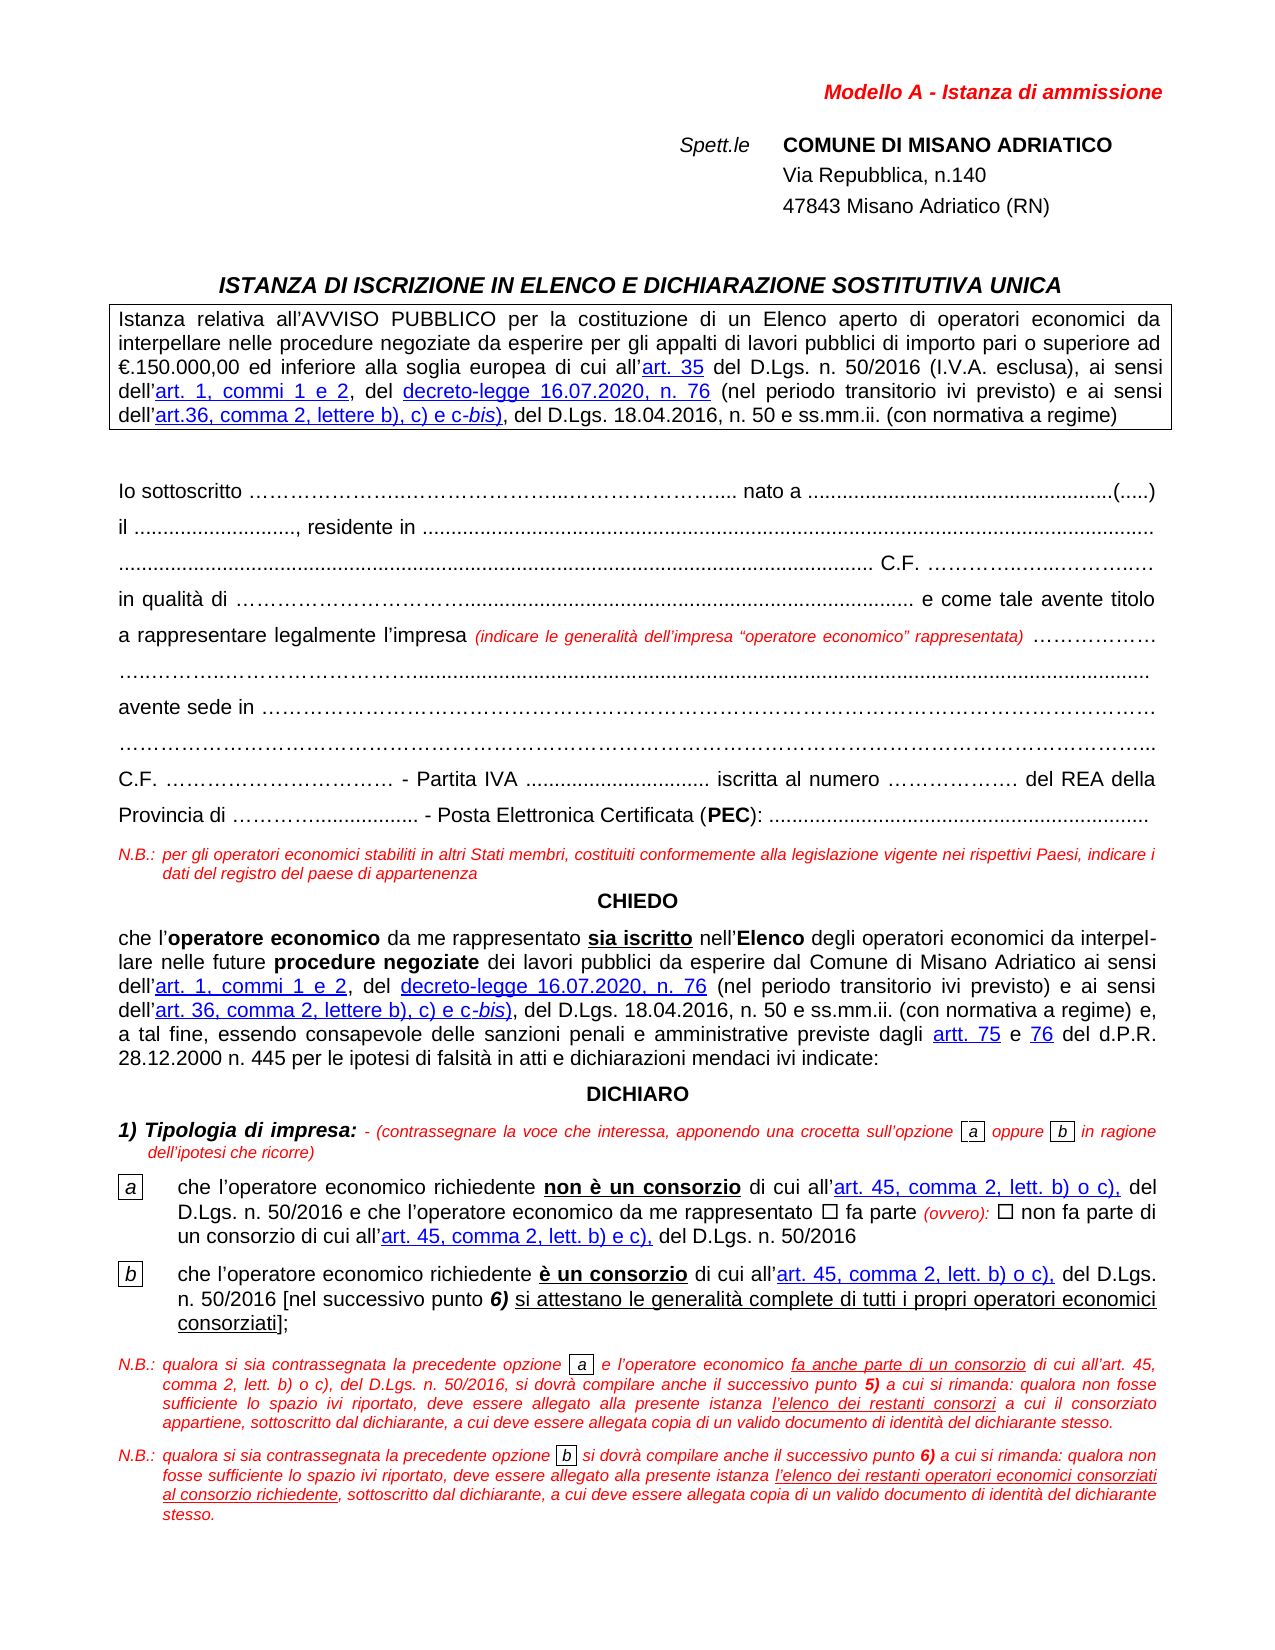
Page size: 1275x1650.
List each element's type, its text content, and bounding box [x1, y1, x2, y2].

text Istanza relativa all’AVVISO PUBBLICO per la costituzione di un Elenco aperto di operatori economici da interpellare nelle procedure negoziate da esperire per gli appalti di lavori pubblici di importo pari o superiore ad €.150.000,00 ed inferiore alla soglia europea di cui all’art. 35 del D.Lgs. n. 50/2016 (I.V.A. esclusa), ai sensi dell’art. 1, commi 1 e 2, del decreto-legge 16.07.2020, n. 76 (nel periodo transitorio ivi previsto) e ai sensi dell’art.36, comma 2, lettere b), c) e c-bis), del D.Lgs. 18.04.2016, n. 50 e ss.mm.ii. (con normativa a regime) [110, 305, 1171, 429]
text Via Repubblica, n.140 [783, 163, 1157, 187]
text 47843 Misano Adriatico (RN) [783, 193, 1157, 217]
text Io sottoscritto …………………..…………………...………………….... nato a .....................................................(.....) il ............................, residente in ............................................................................................................................... ................................................................................................................................... C.F. …………..…...………..… in qualità di …………………………….............................................................................. e come tale avente titolo a rappresentare legalmente l’impresa (indicare le generalità dell’impresa “operatore economico” rappresentata) ……………… …..………..………………………................................................................................................................................ avente sede in ………………………………………………………………………………………………………………… …………………………………………………………………………………………………………………………………... C.F. …………………………… - Partita IVA ................................ iscritta al numero ………………. del REA della Provincia di ………….................. - Posta Elettronica Certificata (PEC): .................................................................. [118, 479, 1157, 826]
text che l’operatore economico da me rappresentato sia iscritto nell’Elenco degli operatori economici da interpellare nelle future procedure negoziate dei lavori pubblici da esperire dal Comune di Misano Adriatico ai sensi dell’art. 1, commi 1 e 2, del decreto-legge 16.07.2020, n. 76 (nel periodo transitorio ivi previsto) e ai sensi dell’art. 36, comma 2, lettere b), c) e c-bis), del D.Lgs. 18.04.2016, n. 50 e ss.mm.ii. (con normativa a regime) e, a tal fine, essendo consapevole delle sanzioni penali e amministrative previste dagli artt. 75 e 76 del d.P.R. 28.12.2000 n. 445 per le ipotesi di falsità in atti e dichiarazioni mendaci ivi indicate: [118, 926, 1157, 1069]
text Spett.le COMUNE DI MISANO ADRIATICO [679, 133, 1157, 157]
text ISTANZA DI ISCRIZIONE IN ELENCO E DICHIARAZIONE SOSTITUTIVA UNICA [118, 254, 1163, 304]
text N.B.: qualora si sia contrassegnata la precedente opzione a e l’operatore economico fa anche parte di un consorzio di cui all’art. 45, comma 2, lett. b) o c), del D.Lgs. n. 50/2016, si dovrà compilare anche il successivo punto 5) a cui si rimanda: qualora non fosse sufficiente lo spazio ivi riportato, deve essere allegato alla presente istanza l’elenco dei restanti consorzi a cui il consorziato appartiene, sottoscritto dal dichiarante, a cui deve essere allegata copia di un valido documento di identità del dichiarante stesso. [118, 1353, 1157, 1432]
text b che l’operatore economico richiedente è un consorzio di cui all’art. 45, comma 2, lett. b) o c), del D.Lgs. n. 50/2016 [nel successivo punto 6) si attestano le generalità complete di tutti i propri operatori economici consorziati]; [118, 1261, 1157, 1335]
text N.B.: per gli operatori economici stabiliti in altri Stati membri, costituiti conformemente alla legislazione vigente nei rispettivi Paesi, indicare i dati del registro del paese di appartenenza [118, 844, 1157, 883]
text DICHIARO [118, 1082, 1157, 1106]
text N.B.: qualora si sia contrassegnata la precedente opzione b si dovrà compilare anche il successivo punto 6) a cui si rimanda: qualora non fosse sufficiente lo spazio ivi riportato, deve essere allegato alla presente istanza l’elenco dei restanti operatori economici consorziati al consorzio richiedente, sottoscritto dal dichiarante, a cui deve essere allegata copia di un valido documento di identità del dichiarante stesso. [118, 1445, 1157, 1523]
text 1) Tipologia di impresa: - (contrassegnare la voce che interessa, apponendo una crocetta sull’opzione a oppure b in ragione dell’ipotesi che ricorre) [118, 1118, 1157, 1162]
text a che l’operatore economico richiedente non è un consorzio di cui all’art. 45, comma 2, lett. b) o c), del D.Lgs. n. 50/2016 e che l’operatore economico da me rappresentato fa parte (ovvero): non fa parte di un consorzio di cui all’art. 45, comma 2, lett. b) e c), del D.Lgs. n. 50/2016 [118, 1174, 1157, 1248]
text CHIEDO [118, 889, 1157, 913]
